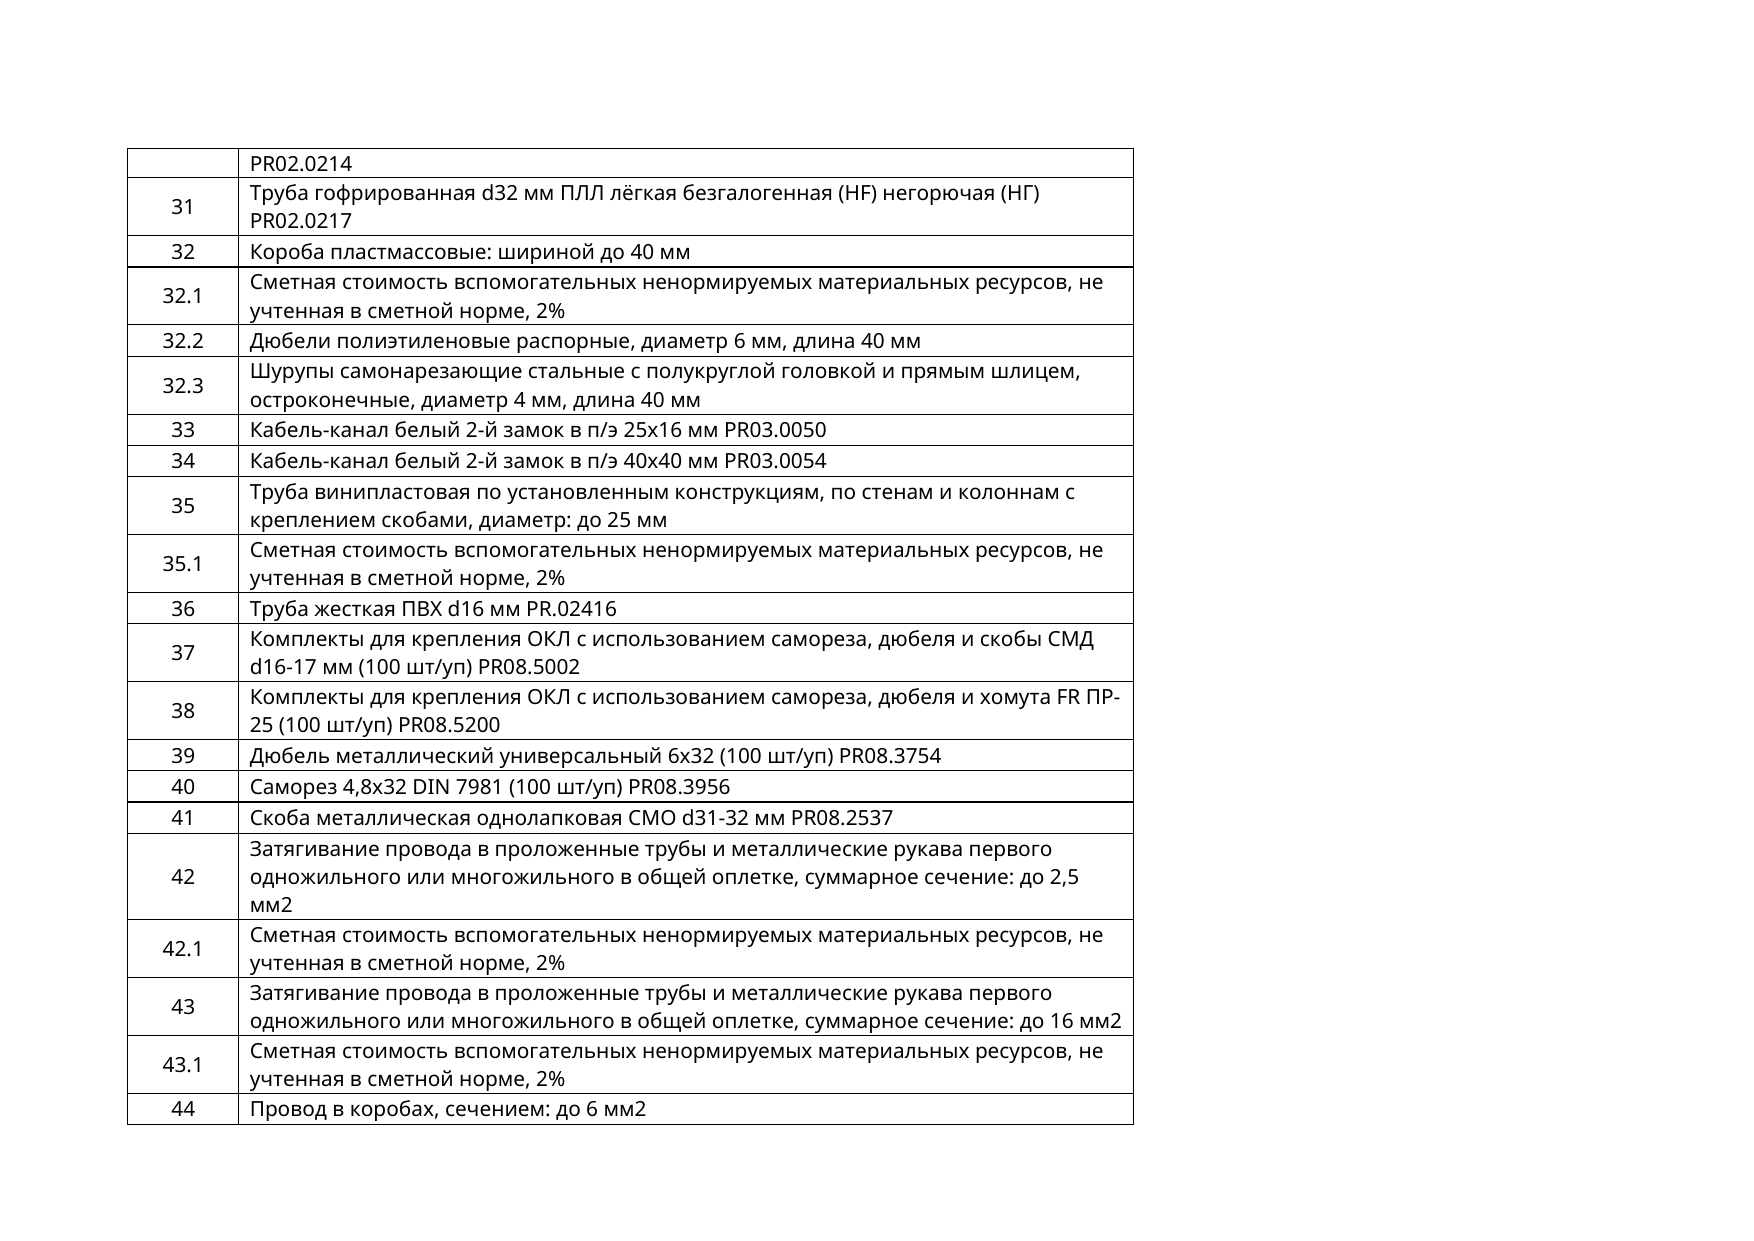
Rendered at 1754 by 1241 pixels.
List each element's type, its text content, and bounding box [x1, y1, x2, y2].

table_header Ведомость объёмов работ Ведомость объёмов работ Ведомость объёмов работ Ведомость объёмов работ Ведомость объёмов работ [239, 740, 1133, 770]
table_header Ведомость объёмов работ Ведомость объёмов работ Ведомость объёмов работ Ведомость объёмов работ Ведомость объёмов работ [239, 771, 1133, 801]
table_header Ведомость объёмов работ Ведомость объёмов работ Ведомость объёмов работ Ведомость объёмов работ Ведомость объёмов работ [239, 236, 1133, 266]
table_header Ведомость объёмов работ Ведомость объёмов работ Ведомость объёмов работ Ведомость объёмов работ Ведомость объёмов работ [239, 1094, 1133, 1124]
table_header Ведомость объёмов работ Ведомость объёмов работ Ведомость объёмов работ Ведомость объёмов работ Ведомость объёмов работ [239, 446, 1133, 476]
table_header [117, 148, 127, 1125]
table_header Ведомость объёмов работ Ведомость объёмов работ Ведомость объёмов работ Ведомость объёмов работ Ведомость объёмов работ [239, 803, 1133, 833]
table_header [128, 149, 238, 177]
table_header Ведомость объёмов работ Ведомость объёмов работ Ведомость объёмов работ Ведомость объёмов работ Ведомость объёмов работ [239, 415, 1133, 445]
table_header Ведомость объёмов работ Ведомость объёмов работ Ведомость объёмов работ Ведомость объёмов работ Ведомость объёмов работ [239, 268, 1133, 324]
table_header Ведомость объёмов работ Ведомость объёмов работ Ведомость объёмов работ Ведомость объёмов работ Ведомость объёмов работ [239, 593, 1133, 623]
table_header Ведомость объёмов работ Ведомость объёмов работ Ведомость объёмов работ Ведомость объёмов работ Ведомость объёмов работ [239, 325, 1133, 356]
table_header Ведомость объёмов работ Ведомость объёмов работ Ведомость объёмов работ Ведомость объёмов работ Ведомость объёмов работ [239, 535, 1133, 592]
table_header Ведомость объёмов работ Ведомость объёмов работ Ведомость объёмов работ Ведомость объёмов работ Ведомость объёмов работ [239, 978, 1133, 1035]
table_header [239, 149, 1133, 177]
table_header Ведомость объёмов работ Ведомость объёмов работ Ведомость объёмов работ Ведомость объёмов работ Ведомость объёмов работ [239, 920, 1133, 977]
table_header Ведомость объёмов работ Ведомость объёмов работ Ведомость объёмов работ Ведомость объёмов работ Ведомость объёмов работ [239, 477, 1133, 534]
table_header Ведомость объёмов работ Ведомость объёмов работ Ведомость объёмов работ Ведомость объёмов работ Ведомость объёмов работ [239, 357, 1133, 414]
table_header Ведомость объёмов работ Ведомость объёмов работ Ведомость объёмов работ Ведомость объёмов работ Ведомость объёмов работ [239, 624, 1133, 681]
table_header Ведомость объёмов работ Ведомость объёмов работ Ведомость объёмов работ Ведомость объёмов работ Ведомость объёмов работ [128, 834, 238, 919]
table_header Ведомость объёмов работ Ведомость объёмов работ Ведомость объёмов работ Ведомость объёмов работ Ведомость объёмов работ [239, 682, 1133, 739]
table_header Ведомость объёмов работ Ведомость объёмов работ Ведомость объёмов работ Ведомость объёмов работ Ведомость объёмов работ [239, 1036, 1133, 1093]
table_header Ведомость объёмов работ Ведомость объёмов работ Ведомость объёмов работ Ведомость объёмов работ Ведомость объёмов работ [239, 178, 1133, 235]
table_header Ведомость объёмов работ Ведомость объёмов работ Ведомость объёмов работ Ведомость объёмов работ Ведомость объёмов работ [239, 834, 1133, 919]
